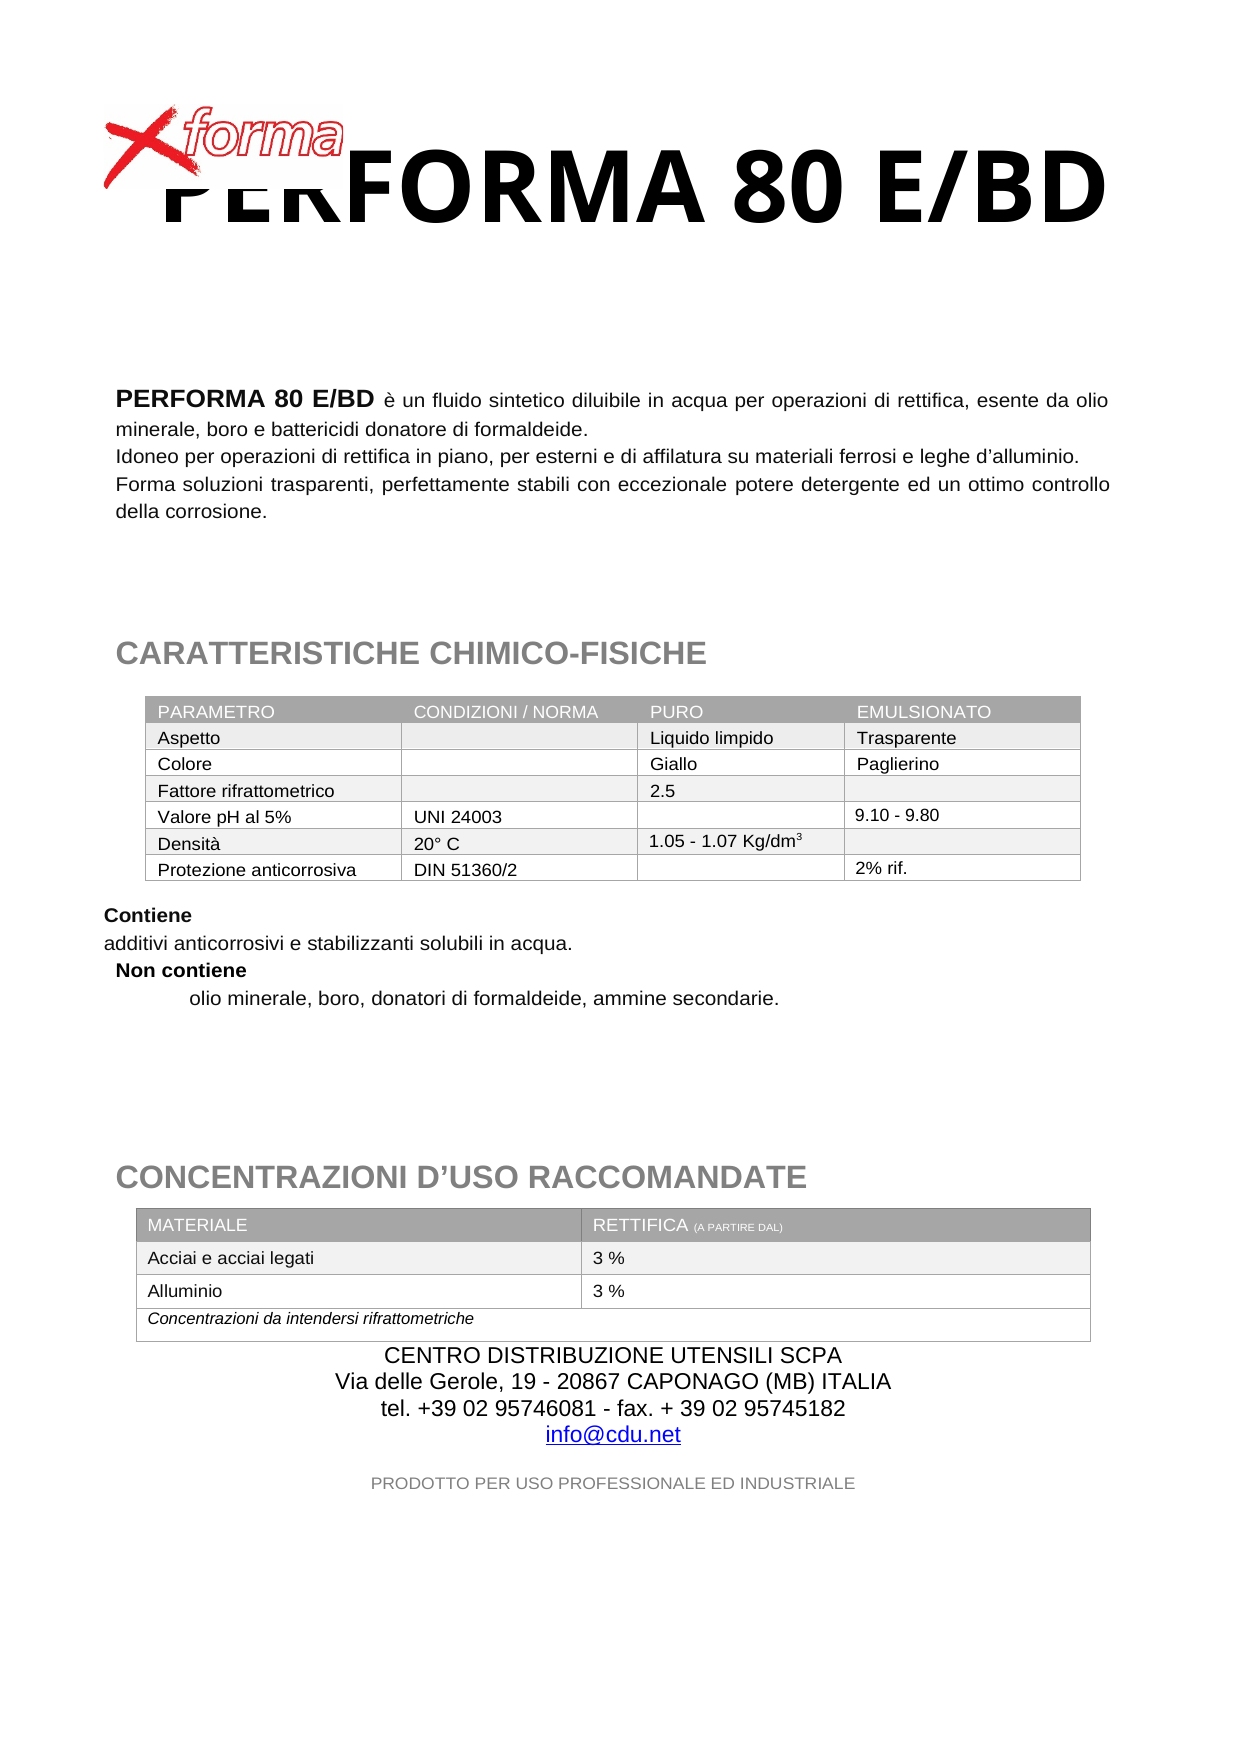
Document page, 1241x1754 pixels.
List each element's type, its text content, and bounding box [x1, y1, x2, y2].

subtitle CARATTERISTICHE CHIMICO-FISICHE [115, 634, 1123, 671]
table_cell [845, 829, 1080, 854]
table_cell [402, 723, 637, 748]
text additivi anticorrosivi e stabilizzanti solubili in acqua. [103, 932, 1123, 954]
text CENTRO DISTRIBUZIONE UTENSILI SCPA [103, 1327, 1123, 1368]
table_cell [638, 855, 844, 880]
table_header PARAMETRO [146, 697, 401, 722]
text PERFORMA 80 E/BD è un fluido sintetico diluibile in acqua per operazioni di rettifica, esente da olio minerale, boro e battericidi donatore di formaldeide. [115, 384, 1111, 440]
table_cell Concentrazioni da intendersi rifrattometriche [137, 1309, 1090, 1341]
subtitle Contiene [103, 700, 1123, 927]
table_cell UNI 24003 [402, 802, 637, 828]
table_cell [402, 776, 637, 801]
subtitle CONCENTRAZIONI D’USO RACCOMANDATE [115, 1158, 1123, 1196]
text olio minerale, boro, donatori di formaldeide, ammine secondarie. [189, 987, 1123, 1009]
text Via delle Gerole, 19 - 20867 CAPONAGO (MB) ITALIA [103, 1368, 1123, 1394]
table_cell Fattore rifrattometrico [146, 776, 401, 801]
table_cell 2% rif. [845, 855, 1080, 880]
table_cell [638, 802, 844, 828]
table_header CONDIZIONI / NORMA [402, 697, 637, 722]
table_cell DIN 51360/2 [402, 855, 637, 880]
table_cell Acciai e acciai legati [137, 1242, 581, 1274]
table_cell Densità [146, 829, 401, 854]
table_cell 1.05 - 1.07 Kg/dm3 [638, 829, 844, 854]
table_cell Paglierino [845, 750, 1080, 775]
subtitle Non contiene [115, 959, 1123, 982]
subtitle PERFORMA 80 E/BD [103, 115, 1111, 251]
table_cell 2.5 [638, 776, 844, 801]
table_cell [845, 776, 1080, 801]
table_cell Giallo [638, 750, 844, 775]
table_cell 3 % [582, 1275, 1090, 1307]
text PRODOTTO PER USO PROFESSIONALE ED INDUSTRIALE [103, 1473, 1123, 1493]
table_cell [402, 750, 637, 775]
text Forma soluzioni trasparenti, perfettamente stabili con eccezionale potere detergente ed un ottimo controllo della corrosione. [115, 473, 1111, 523]
table_cell Alluminio [137, 1275, 581, 1307]
table_header RETTIFICA (A PARTIRE DAL) [582, 1209, 1090, 1241]
text tel. +39 02 95746081 - fax. + 39 02 95745182 [103, 1394, 1123, 1421]
table_cell Colore [146, 750, 401, 775]
table_cell Aspetto [146, 723, 401, 748]
text info@cdu.net [103, 1421, 1123, 1447]
table_cell Protezione anticorrosiva [146, 855, 401, 880]
table_cell Valore pH al 5% [146, 802, 401, 828]
table_cell 3 % [582, 1242, 1090, 1274]
picture [103, 104, 344, 189]
table_header EMULSIONATO [845, 697, 1080, 722]
table_cell Liquido limpido [638, 723, 844, 748]
table_cell 20° C [402, 829, 637, 854]
text Idoneo per operazioni di rettifica in piano, per esterni e di affilatura su materiali ferrosi e leghe d’alluminio. [115, 445, 1111, 468]
table_header MATERIALE [137, 1209, 581, 1241]
table_header PURO [638, 697, 844, 722]
table_cell Trasparente [845, 723, 1080, 748]
table_cell 9.10 - 9.80 [845, 802, 1080, 828]
